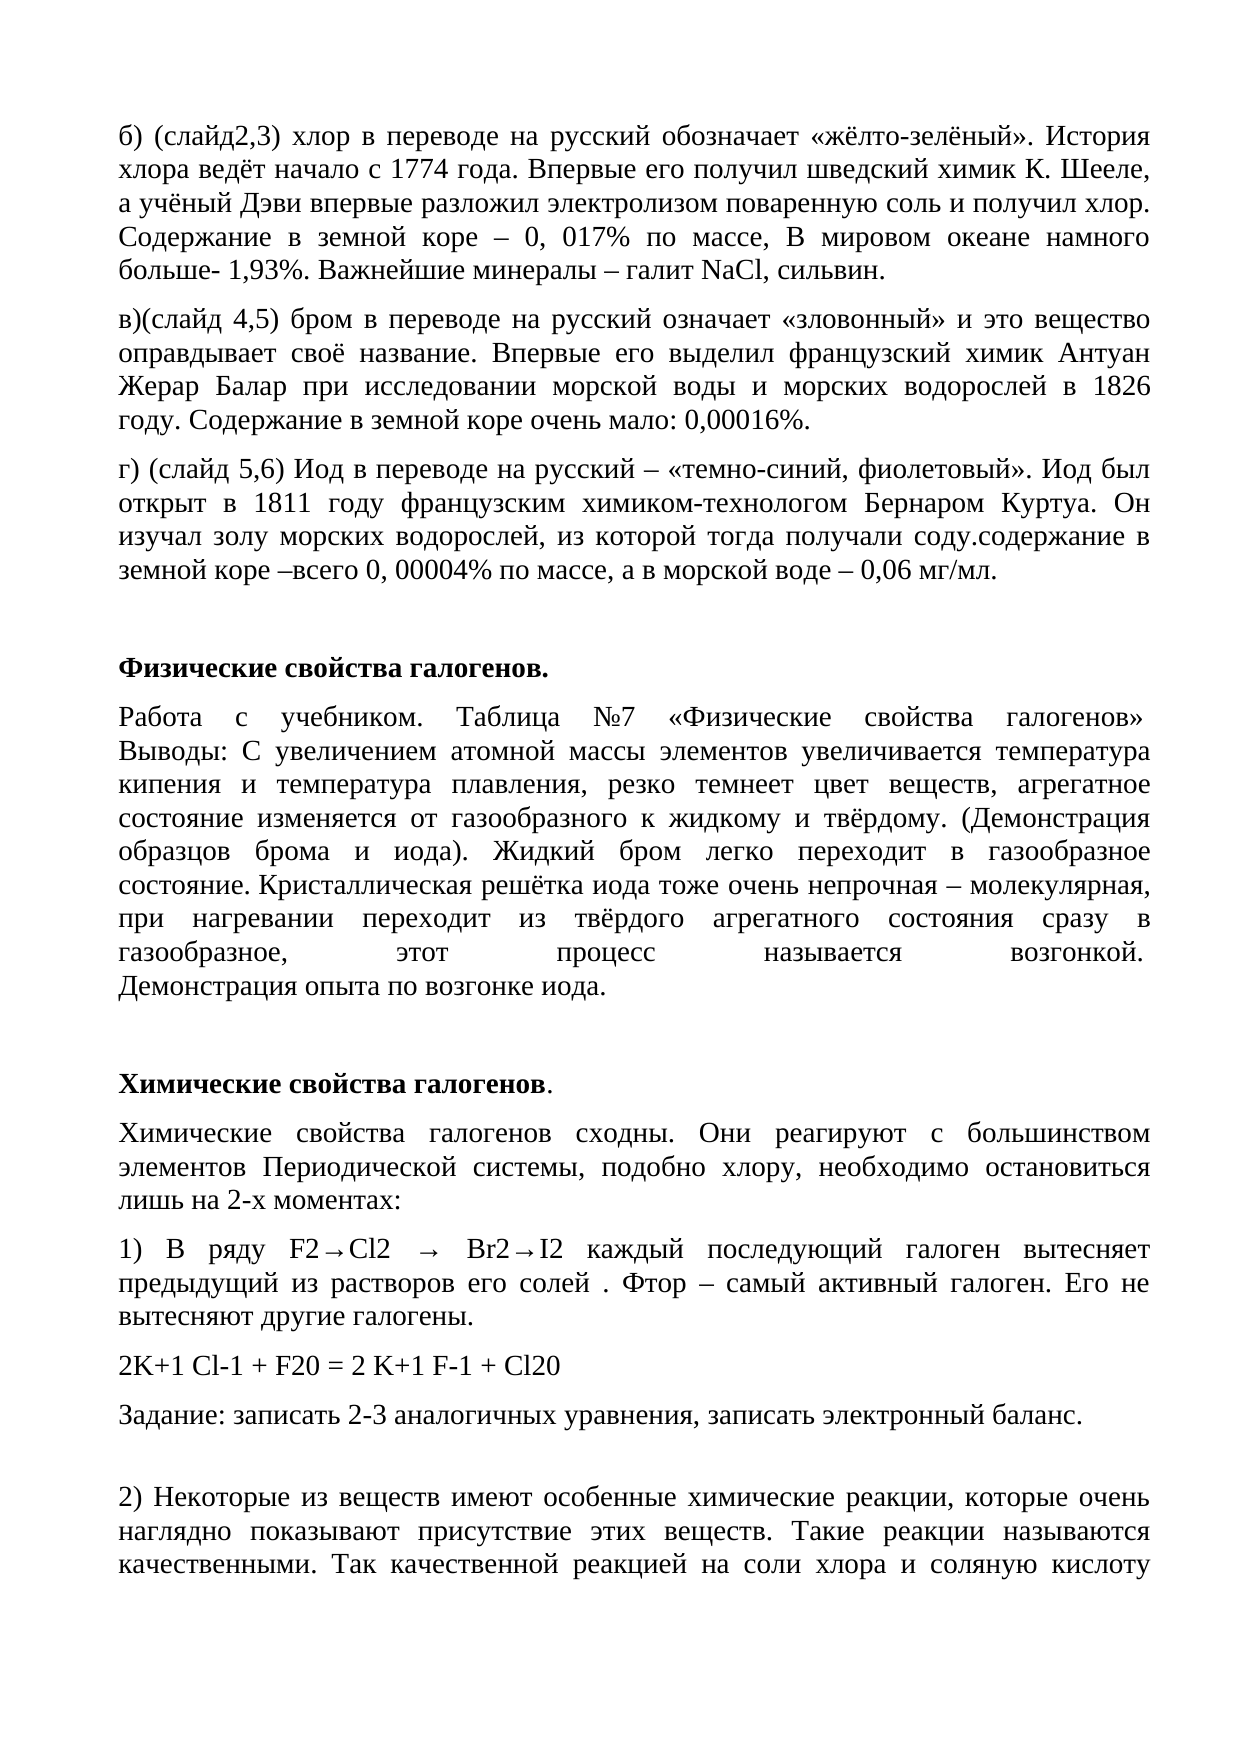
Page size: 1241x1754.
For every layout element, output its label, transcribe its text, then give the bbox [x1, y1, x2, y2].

text Химические свойства галогенов. [118, 1066, 1152, 1099]
text г) (слайд 5,6) Иод в переводе на русский – «темно-синий, фиолетовый». Иод был открыт в 1811 году французским химиком-технологом Бернаром Куртуа. Он изучал золу морских водорослей, из которой тогда получали соду.содержание в земной коре –всего 0, 00004% по массе, а в морской воде – 0,06 мг/мл. [118, 451, 1152, 585]
text Химические свойства галогенов сходны. Они реагируют с большинством элементов Периодической системы, подобно хлору, необходимо остановиться лишь на 2-х моментах: [118, 1115, 1152, 1216]
text Задание: записать 2-3 аналогичных уравнения, записать электронный баланс. [118, 1397, 1152, 1430]
text б) (слайд2,3) хлор в переводе на русский обозначает «жёлто-зелёный». История хлора ведёт начало с 1774 года. Впервые его получил шведский химик К. Шееле, а учёный Дэви впервые разложил электролизом поваренную соль и получил хлор. Содержание в земной коре – 0, 017% по массе, В мировом океане намного больше- 1,93%. Важнейшие минералы – галит NaCl, сильвин. [118, 118, 1152, 286]
text в)(слайд 4,5) бром в переводе на русский означает «зловонный» и это вещество оправдывает своё название. Впервые его выделил французский химик Антуан Жерар Балар при исследовании морской воды и морских водорослей в 1826 году. Содержание в земной коре очень мало: 0,00016%. [118, 301, 1152, 436]
text Работа с учебником. Таблица №7 «Физические свойства галогенов» Выводы: С увеличением атомной массы элементов увеличивается температура кипения и температура плавления, резко темнеет цвет веществ, агрегатное состояние изменяется от газообразного к жидкому и твёрдому. (Демонстрация образцов брома и иода). Жидкий бром легко переходит в газообразное состояние. Кристаллическая решётка иода тоже очень непрочная – молекулярная, при нагревании переходит из твёрдого агрегатного состояния сразу в газообразное, этот процесс называется возгонкой. Демонстрация опыта по возгонке иода. [118, 699, 1152, 1001]
text 1) В ряду F2→Cl2 → Br2→I2 каждый последующий галоген вытесняет предыдущий из растворов его солей . Фтор – самый активный галоген. Его не вытесняют другие галогены. [118, 1231, 1152, 1332]
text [118, 1446, 1152, 1580]
text 2K+1 Cl-1 + F20 = 2 K+1 F-1 + Cl20 [118, 1348, 1152, 1381]
text Физические свойства галогенов. [118, 650, 1152, 684]
